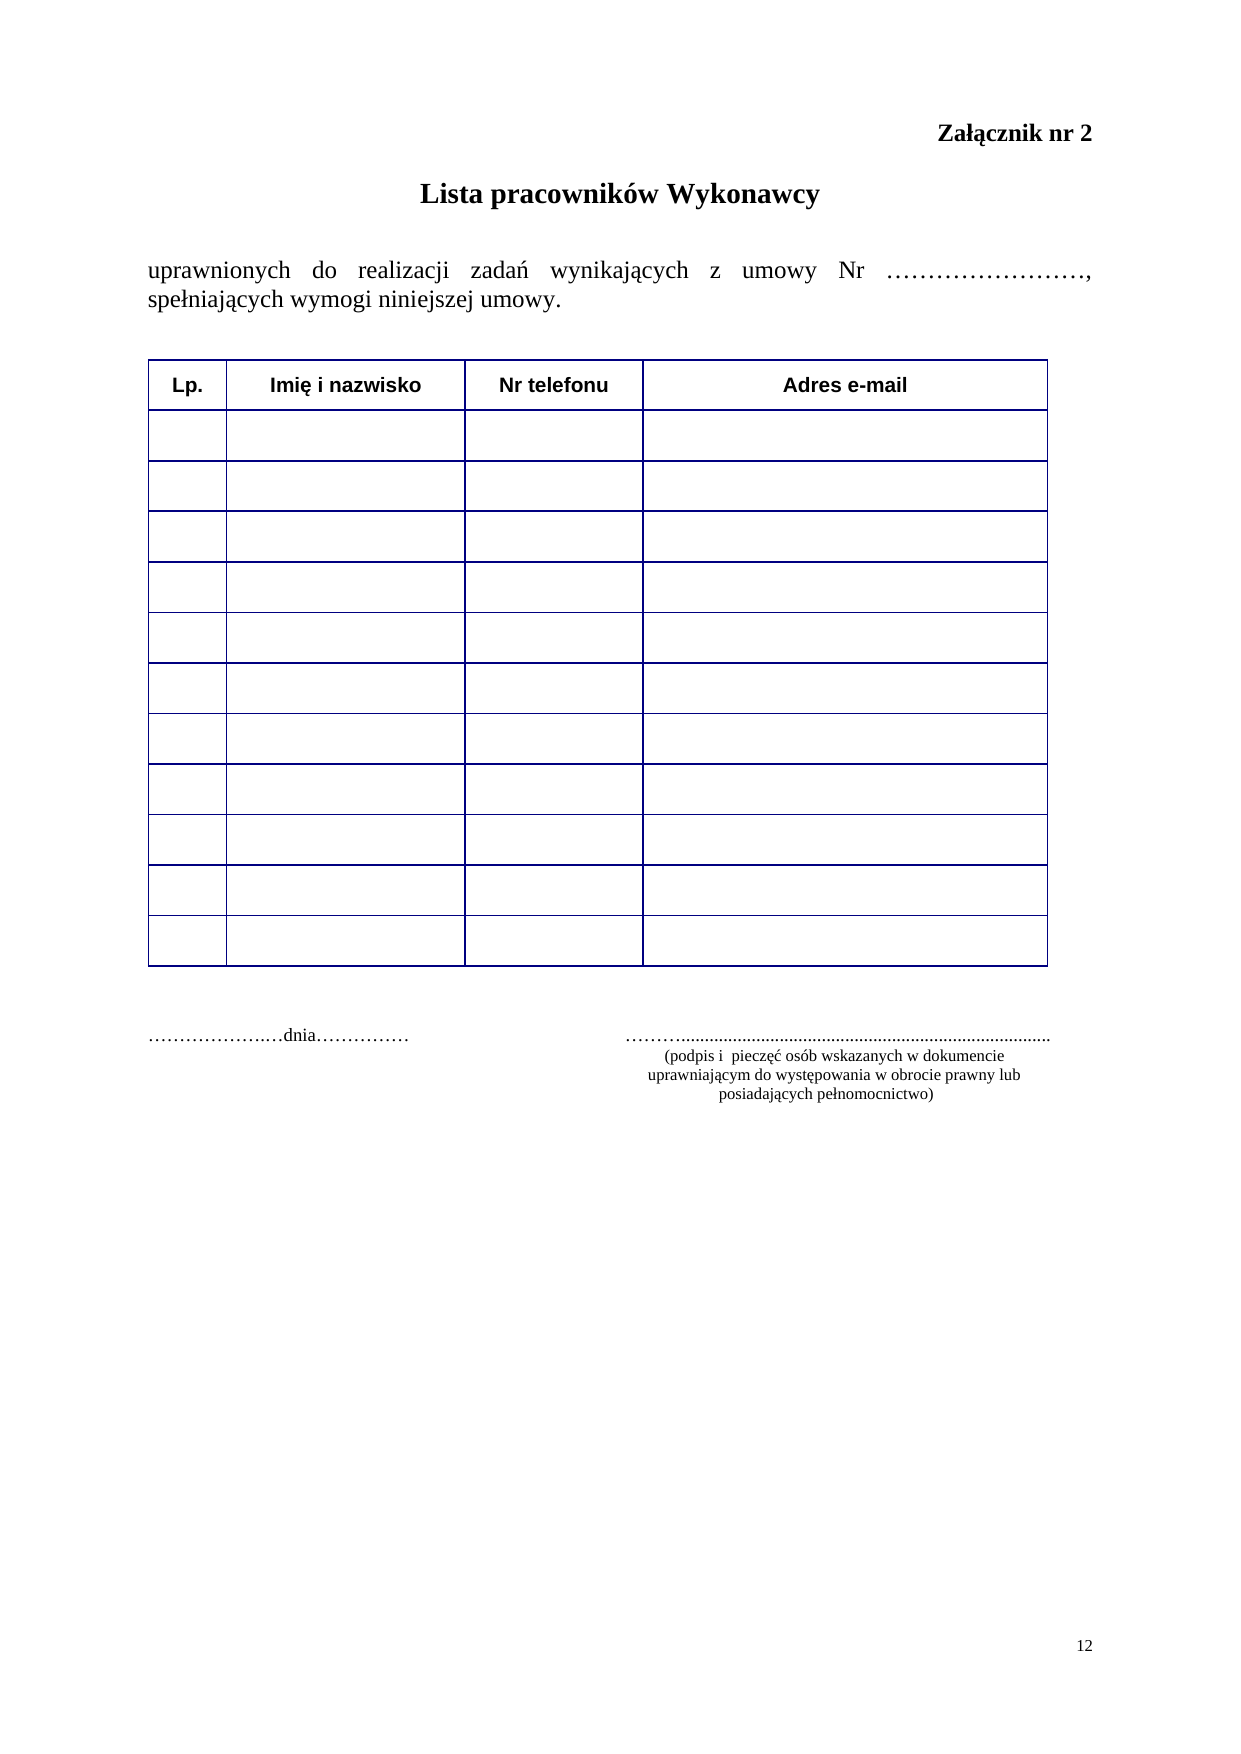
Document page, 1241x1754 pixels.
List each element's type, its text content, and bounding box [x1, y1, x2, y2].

text Lista pracowników Wykonawcy [148, 176, 1092, 209]
table_header Lp. [149, 361, 226, 409]
table_cell [644, 512, 1047, 561]
table_cell [227, 613, 464, 662]
table_cell [466, 462, 642, 510]
table_cell [149, 714, 226, 763]
table_cell [149, 613, 226, 662]
table_cell [227, 916, 464, 965]
table_cell [149, 512, 226, 561]
table_cell [466, 916, 642, 965]
table_cell [466, 714, 642, 763]
table_cell [644, 462, 1047, 510]
table_cell [227, 512, 464, 561]
table_cell [644, 916, 1047, 965]
table_cell [644, 563, 1047, 611]
table_cell [466, 563, 642, 611]
text uprawnionych do realizacji zadań wynikających z umowy Nr ……………………, spełniających wymogi niniejszej umowy. [148, 255, 1092, 313]
table_cell [149, 411, 226, 460]
table_cell [466, 512, 642, 561]
table_cell [644, 765, 1047, 813]
table_cell [644, 664, 1047, 712]
table_cell [227, 462, 464, 510]
text uprawniającym do występowania w obrocie prawny lub [148, 1065, 1092, 1084]
table_cell [149, 462, 226, 510]
table_cell [644, 866, 1047, 914]
table_cell [149, 866, 226, 914]
table_cell [466, 815, 642, 864]
table_cell [644, 815, 1047, 864]
table_cell [149, 916, 226, 965]
table_cell [227, 765, 464, 813]
table_cell [149, 563, 226, 611]
table_cell [227, 563, 464, 611]
table_cell [227, 866, 464, 914]
table_cell [227, 411, 464, 460]
table_cell [644, 714, 1047, 763]
text (podpis i pieczęć osób wskazanych w dokumencie [148, 1046, 1092, 1065]
table_header Imię i nazwisko [227, 361, 464, 409]
table_cell [644, 613, 1047, 662]
table_cell [466, 411, 642, 460]
table_cell [149, 765, 226, 813]
text ……………….…dnia…………… ………............................................................................... [148, 1024, 1092, 1046]
table_cell [149, 815, 226, 864]
table_cell [227, 815, 464, 864]
table_cell [466, 866, 642, 914]
table_cell [466, 765, 642, 813]
text Załącznik nr 2 [148, 118, 1092, 147]
table_cell [227, 714, 464, 763]
table_cell [227, 664, 464, 712]
table_cell [149, 664, 226, 712]
table_header Adres e-mail [644, 361, 1047, 409]
table_header Nr telefonu [466, 361, 642, 409]
text posiadających pełnomocnictwo) [148, 1084, 1092, 1103]
table_cell [644, 411, 1047, 460]
table_cell [466, 613, 642, 662]
table_cell [466, 664, 642, 712]
